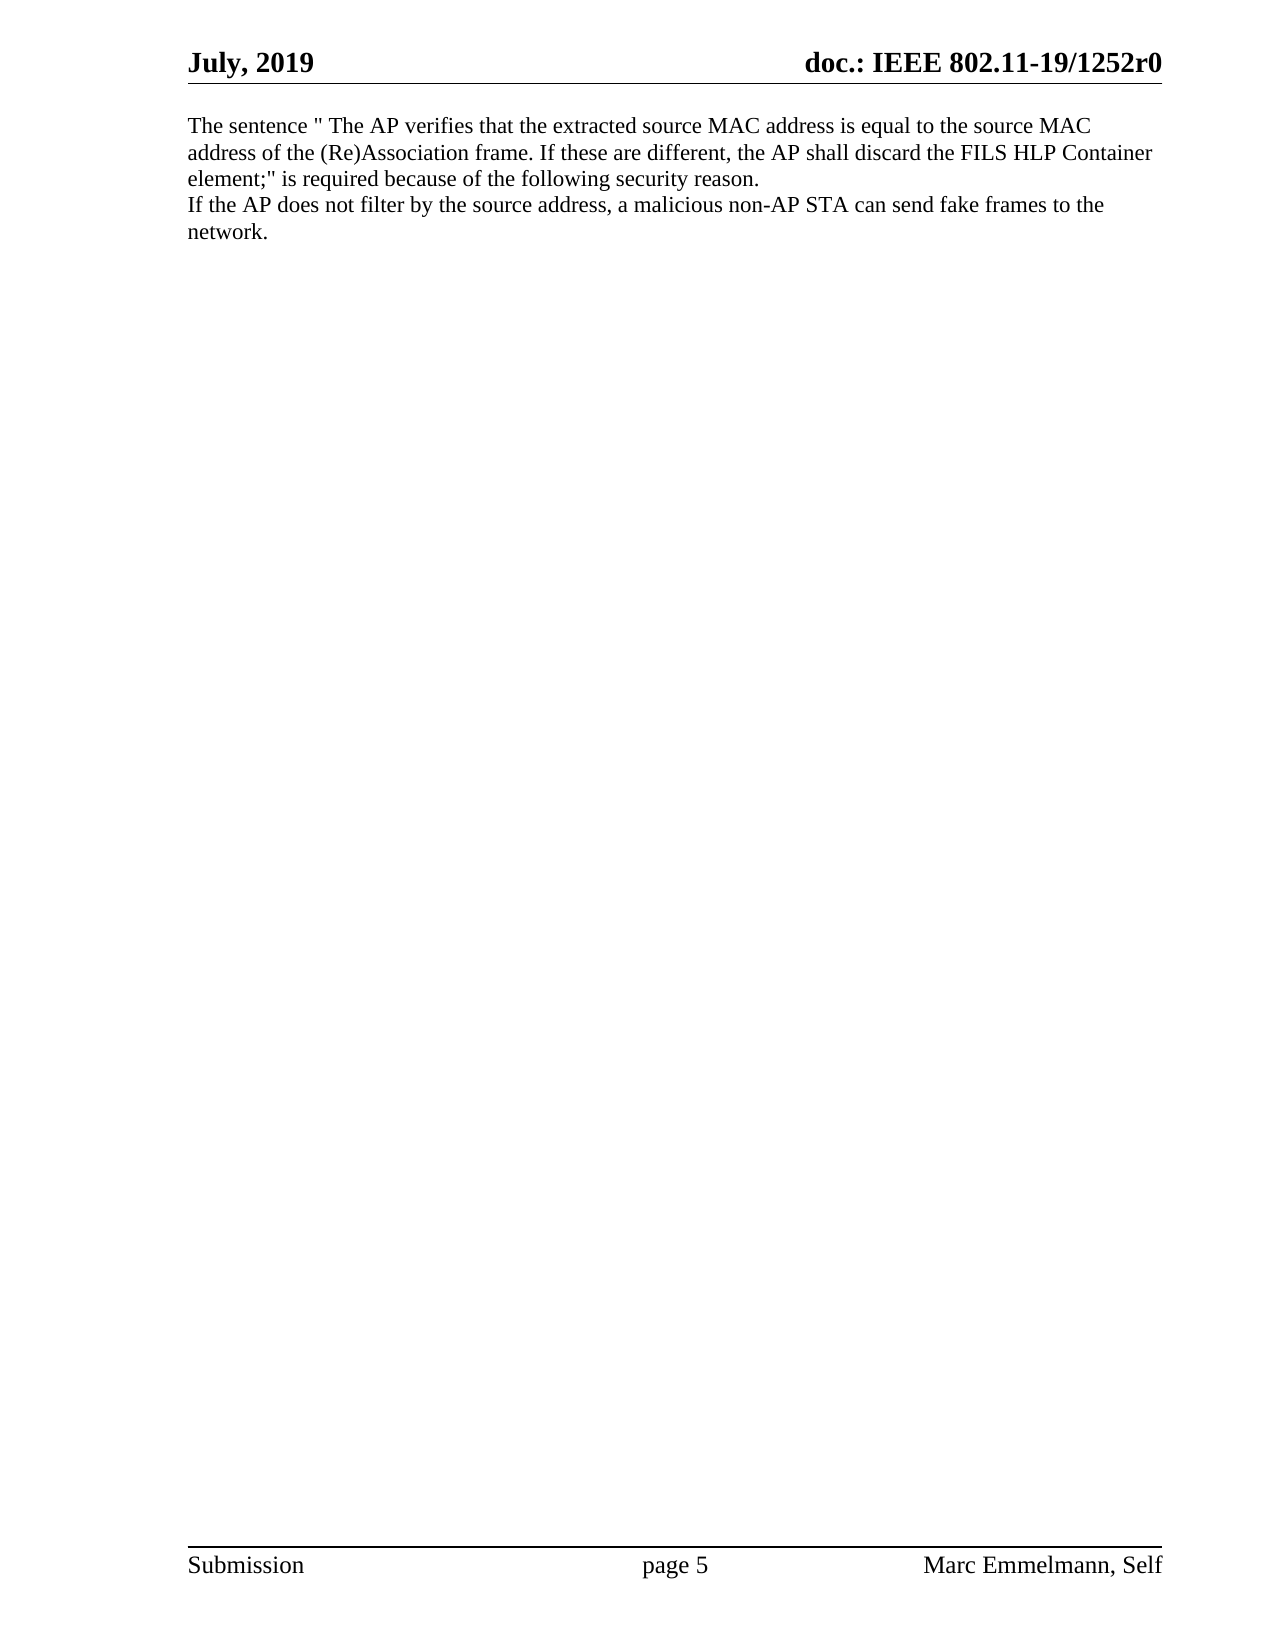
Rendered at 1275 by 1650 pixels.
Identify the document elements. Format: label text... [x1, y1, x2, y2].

text If the AP does not filter by the source address, a malicious non-AP STA can send fake frames to the network. [187, 192, 1162, 244]
